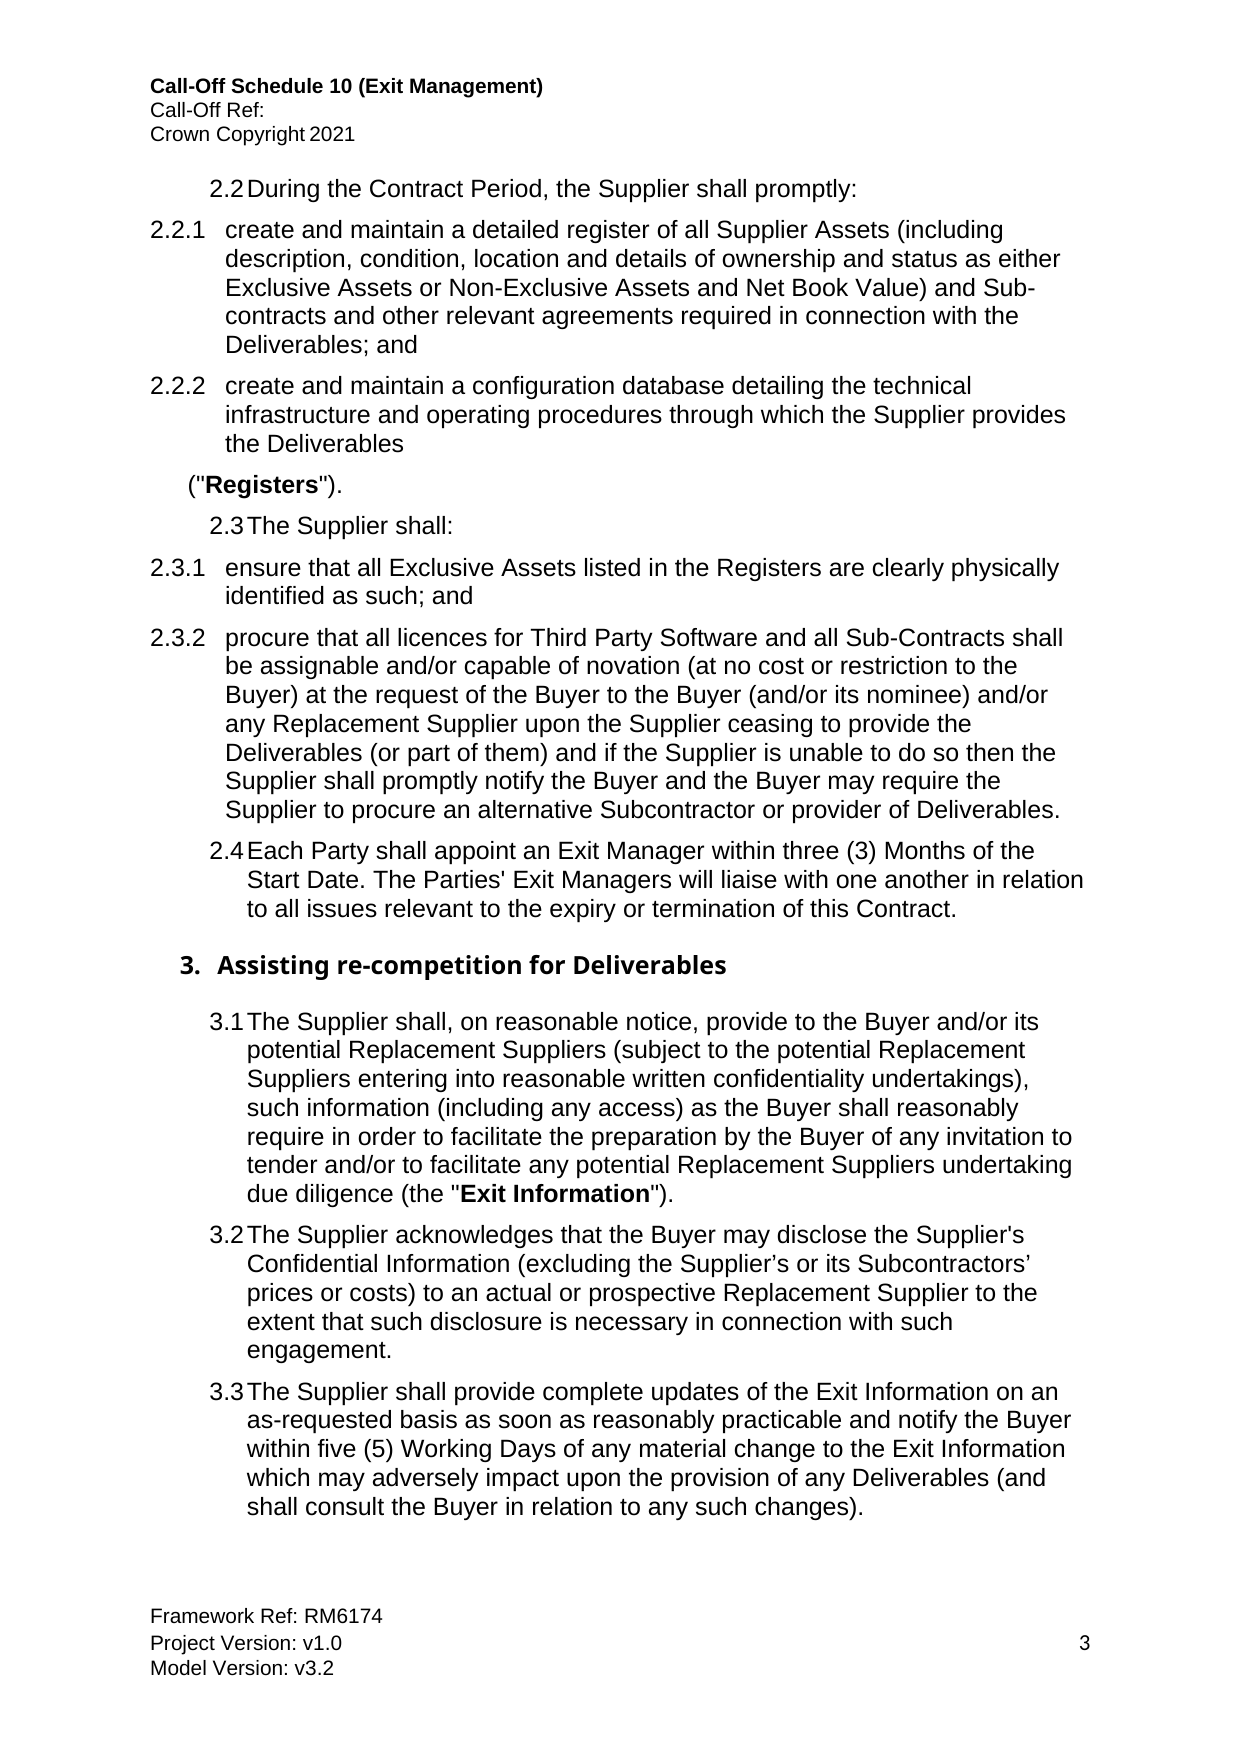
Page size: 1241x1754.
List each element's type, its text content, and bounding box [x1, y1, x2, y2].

list Assisting re-competition for Deliverables [179, 947, 1090, 982]
list create and maintain a configuration database detailing the technical infrastructure and operating procedures through which the Supplier provides the Deliverables [150, 371, 1090, 457]
list The Supplier acknowledges that the Buyer may disclose the Supplier's Confidential Information (excluding the Supplier’s or its Subcontractors’ prices or costs) to an actual or prospective Replacement Supplier to the extent that such disclosure is necessary in connection with such engagement. [209, 1220, 1090, 1364]
list The Supplier shall provide complete updates of the Exit Information on an as-requested basis as soon as reasonably practicable and notify the Buyer within five (5) Working Days of any material change to the Exit Information which may adversely impact upon the provision of any Deliverables (and shall consult the Buyer in relation to any such changes). [209, 1377, 1090, 1520]
list Each Party shall appoint an Exit Manager within three (3) Months of the Start Date. The Parties' Exit Managers will liaise with one another in relation to all issues relevant to the expiry or termination of this Contract. [209, 836, 1090, 922]
list procure that all licences for Third Party Software and all Sub-Contracts shall be assignable and/or capable of novation (at no cost or restriction to the Buyer) at the request of the Buyer to the Buyer (and/or its nominee) and/or any Replacement Supplier upon the Supplier ceasing to provide the Deliverables (or part of them) and if the Supplier is unable to do so then the Supplier shall promptly notify the Buyer and the Buyer may require the Supplier to procure an alternative Subcontractor or provider of Deliverables. [150, 622, 1090, 824]
list The Supplier shall: [209, 511, 1090, 540]
list The Supplier shall, on reasonable notice, provide to the Buyer and/or its potential Replacement Suppliers (subject to the potential Replacement Suppliers entering into reasonable written confidentiality undertakings), such information (including any access) as the Buyer shall reasonably require in order to facilitate the preparation by the Buyer of any invitation to tender and/or to facilitate any potential Replacement Suppliers undertaking due diligence (the "Exit Information"). [209, 1007, 1090, 1208]
list create and maintain a detailed register of all Supplier Assets (including description, condition, location and details of ownership and status as either Exclusive Assets or Non-Exclusive Assets and Net Book Value) and Sub-contracts and other relevant agreements required in connection with the Deliverables; and [150, 215, 1090, 359]
text ("Registers"). [187, 470, 1090, 499]
list ensure that all Exclusive Assets listed in the Registers are clearly physically identified as such; and [150, 552, 1090, 610]
list During the Contract Period, the Supplier shall promptly: [209, 174, 1090, 202]
